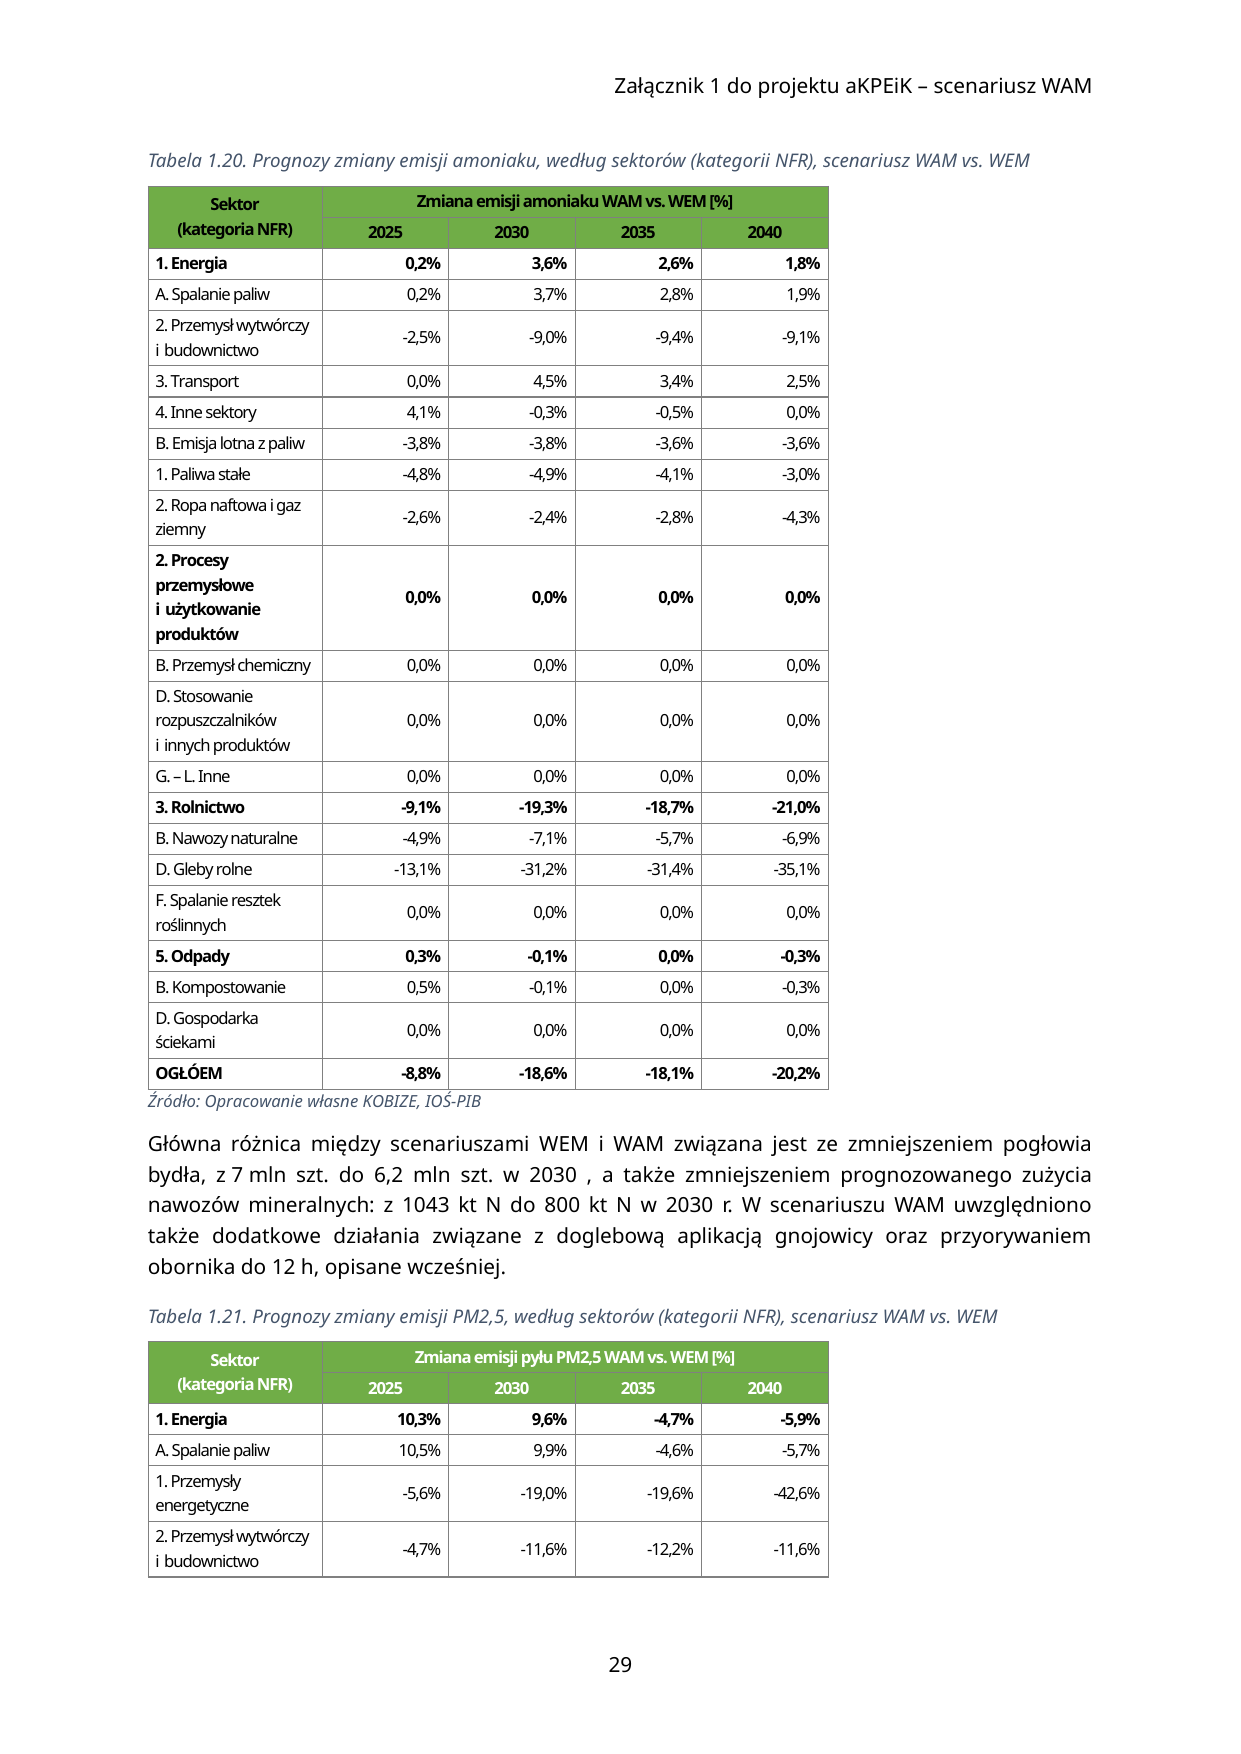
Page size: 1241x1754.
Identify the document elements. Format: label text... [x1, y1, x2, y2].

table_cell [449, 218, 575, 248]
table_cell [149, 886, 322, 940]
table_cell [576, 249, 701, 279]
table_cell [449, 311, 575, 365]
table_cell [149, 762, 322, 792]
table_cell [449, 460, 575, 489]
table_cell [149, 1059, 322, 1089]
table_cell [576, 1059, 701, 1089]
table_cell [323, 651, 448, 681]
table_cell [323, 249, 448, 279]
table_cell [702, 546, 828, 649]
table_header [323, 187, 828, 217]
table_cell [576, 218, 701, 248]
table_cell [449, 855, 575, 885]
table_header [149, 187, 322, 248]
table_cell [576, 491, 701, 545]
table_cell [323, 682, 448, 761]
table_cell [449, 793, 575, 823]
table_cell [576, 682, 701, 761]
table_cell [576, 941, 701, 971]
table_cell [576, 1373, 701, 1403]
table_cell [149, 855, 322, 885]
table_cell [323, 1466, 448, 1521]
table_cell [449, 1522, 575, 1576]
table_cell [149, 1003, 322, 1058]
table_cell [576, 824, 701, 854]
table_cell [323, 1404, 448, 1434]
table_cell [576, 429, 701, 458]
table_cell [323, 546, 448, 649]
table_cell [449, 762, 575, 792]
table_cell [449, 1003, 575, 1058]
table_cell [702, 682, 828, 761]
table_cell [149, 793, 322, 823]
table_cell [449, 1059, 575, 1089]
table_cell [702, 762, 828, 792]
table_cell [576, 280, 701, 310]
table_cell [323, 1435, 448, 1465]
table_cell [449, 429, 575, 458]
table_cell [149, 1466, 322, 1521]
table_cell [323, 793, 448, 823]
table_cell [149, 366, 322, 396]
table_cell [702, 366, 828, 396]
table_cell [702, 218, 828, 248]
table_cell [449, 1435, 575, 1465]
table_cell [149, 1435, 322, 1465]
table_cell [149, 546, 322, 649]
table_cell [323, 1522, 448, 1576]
text Główna różnica między scenariuszami WEM i WAM związana jest ze zmniejszeniem pogłowia bydła, z 7 mln szt. do 6,2 mln szt. w 2030 , a także zmniejszeniem prognozowanego zużycia nawozów mineralnych: z 1043 kt N do 800 kt N w 2030 r. W scenariuszu WAM uwzględniono także dodatkowe działania związane z doglebową aplikacją gnojowicy oraz przyorywaniem obornika do 12 h, opisane wcześniej. [148, 1129, 1093, 1280]
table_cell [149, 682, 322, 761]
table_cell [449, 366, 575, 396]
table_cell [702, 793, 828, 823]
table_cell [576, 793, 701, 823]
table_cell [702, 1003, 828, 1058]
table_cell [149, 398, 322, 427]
text Tabela 1.20. Prognozy zmiany emisji amoniaku, według sektorów (kategorii NFR), scenariusz WAM vs. WEM [148, 148, 1093, 173]
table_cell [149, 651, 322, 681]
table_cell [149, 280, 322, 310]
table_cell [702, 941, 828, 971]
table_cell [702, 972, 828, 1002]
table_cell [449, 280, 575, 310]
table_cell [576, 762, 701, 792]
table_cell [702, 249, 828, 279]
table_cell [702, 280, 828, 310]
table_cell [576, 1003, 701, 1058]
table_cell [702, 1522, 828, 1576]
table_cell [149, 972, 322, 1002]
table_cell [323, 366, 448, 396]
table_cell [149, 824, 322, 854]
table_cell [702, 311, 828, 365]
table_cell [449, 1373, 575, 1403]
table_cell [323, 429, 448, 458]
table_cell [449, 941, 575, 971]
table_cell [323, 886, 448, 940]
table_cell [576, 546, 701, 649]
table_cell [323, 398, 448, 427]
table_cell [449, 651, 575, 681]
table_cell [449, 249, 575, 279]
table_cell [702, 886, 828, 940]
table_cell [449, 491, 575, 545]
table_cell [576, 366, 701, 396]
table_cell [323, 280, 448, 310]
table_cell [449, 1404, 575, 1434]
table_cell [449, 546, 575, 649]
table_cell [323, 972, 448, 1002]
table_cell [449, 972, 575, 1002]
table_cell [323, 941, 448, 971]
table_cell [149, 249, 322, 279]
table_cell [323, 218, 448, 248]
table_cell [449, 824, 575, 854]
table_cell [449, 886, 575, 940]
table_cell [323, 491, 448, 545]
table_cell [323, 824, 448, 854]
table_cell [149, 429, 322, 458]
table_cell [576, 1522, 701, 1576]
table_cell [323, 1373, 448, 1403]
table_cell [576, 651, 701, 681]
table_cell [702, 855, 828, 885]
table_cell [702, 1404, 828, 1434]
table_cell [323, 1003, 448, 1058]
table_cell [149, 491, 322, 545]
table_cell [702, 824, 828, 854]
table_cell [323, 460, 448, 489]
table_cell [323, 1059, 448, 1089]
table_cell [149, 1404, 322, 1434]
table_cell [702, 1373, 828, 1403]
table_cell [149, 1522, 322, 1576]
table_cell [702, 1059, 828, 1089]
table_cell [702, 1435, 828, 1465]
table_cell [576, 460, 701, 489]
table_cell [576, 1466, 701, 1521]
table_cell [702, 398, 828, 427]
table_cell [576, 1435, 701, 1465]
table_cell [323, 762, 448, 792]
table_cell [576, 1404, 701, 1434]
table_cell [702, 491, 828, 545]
text Tabela 1.21. Prognozy zmiany emisji PM2,5, według sektorów (kategorii NFR), scenariusz WAM vs. WEM [148, 1303, 1093, 1329]
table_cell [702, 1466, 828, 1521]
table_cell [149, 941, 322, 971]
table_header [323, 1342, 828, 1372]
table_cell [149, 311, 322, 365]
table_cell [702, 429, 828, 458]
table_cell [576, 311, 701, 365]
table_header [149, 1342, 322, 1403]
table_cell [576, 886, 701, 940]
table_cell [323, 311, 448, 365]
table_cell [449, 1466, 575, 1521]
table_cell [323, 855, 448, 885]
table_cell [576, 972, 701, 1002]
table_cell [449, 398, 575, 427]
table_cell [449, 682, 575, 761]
text Źródło: Opracowanie własne KOBIZE, IOŚ-PIB [148, 1090, 1093, 1113]
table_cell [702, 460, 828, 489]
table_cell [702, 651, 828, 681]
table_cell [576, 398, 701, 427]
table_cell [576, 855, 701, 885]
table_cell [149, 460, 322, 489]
